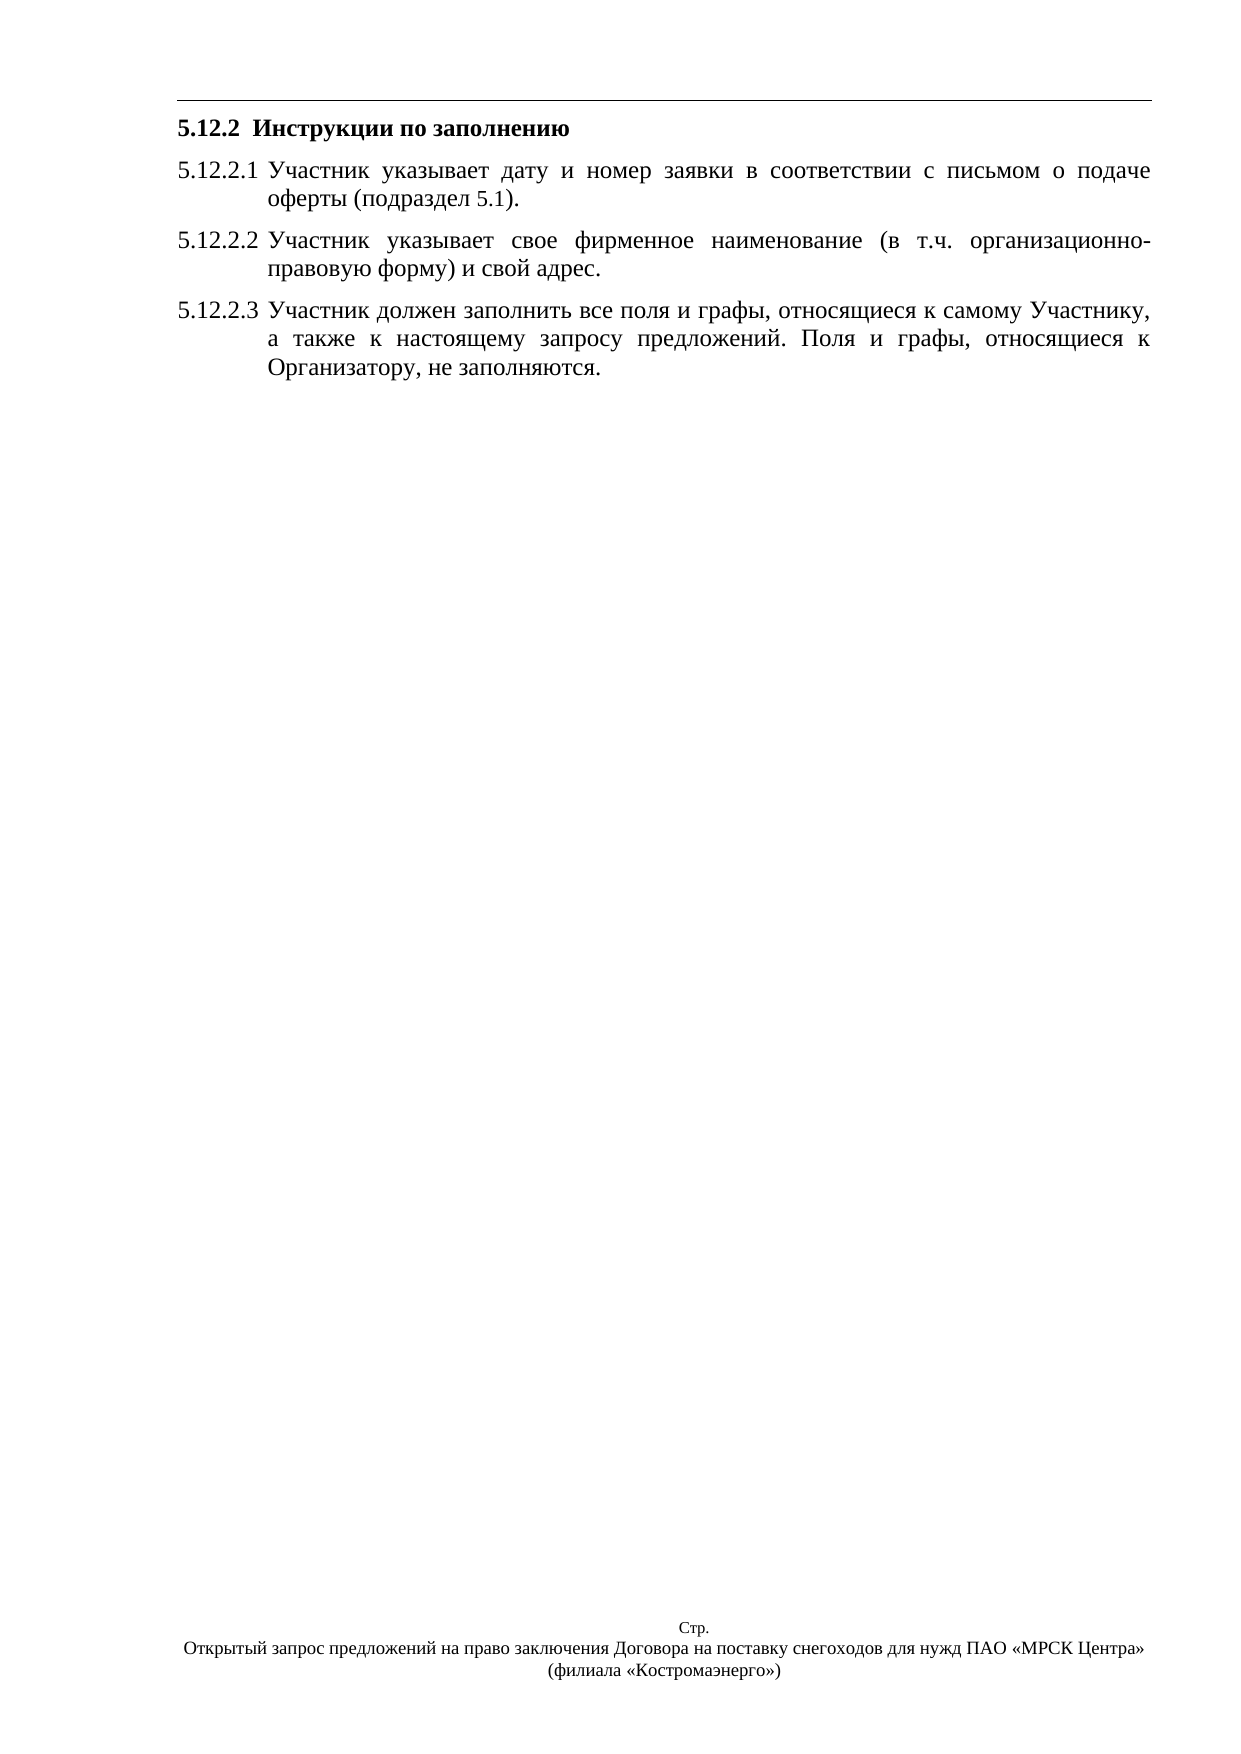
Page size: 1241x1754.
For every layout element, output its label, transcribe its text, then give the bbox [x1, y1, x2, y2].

list Участник должен заполнить все поля и графы, относящиеся к самому Участнику, а также к настоящему запросу предложений. Поля и графы, относящиеся к Организатору, не заполняются. [177, 295, 1152, 381]
list Участник указывает свое фирменное наименование (в т.ч. организационно-правовую форму) и свой адрес. [177, 225, 1152, 282]
subtitle Инструкции по заполнению [177, 113, 1152, 142]
list Участник указывает дату и номер заявки в соответствии с письмом о подаче оферты (подраздел 5.1). [177, 155, 1152, 212]
